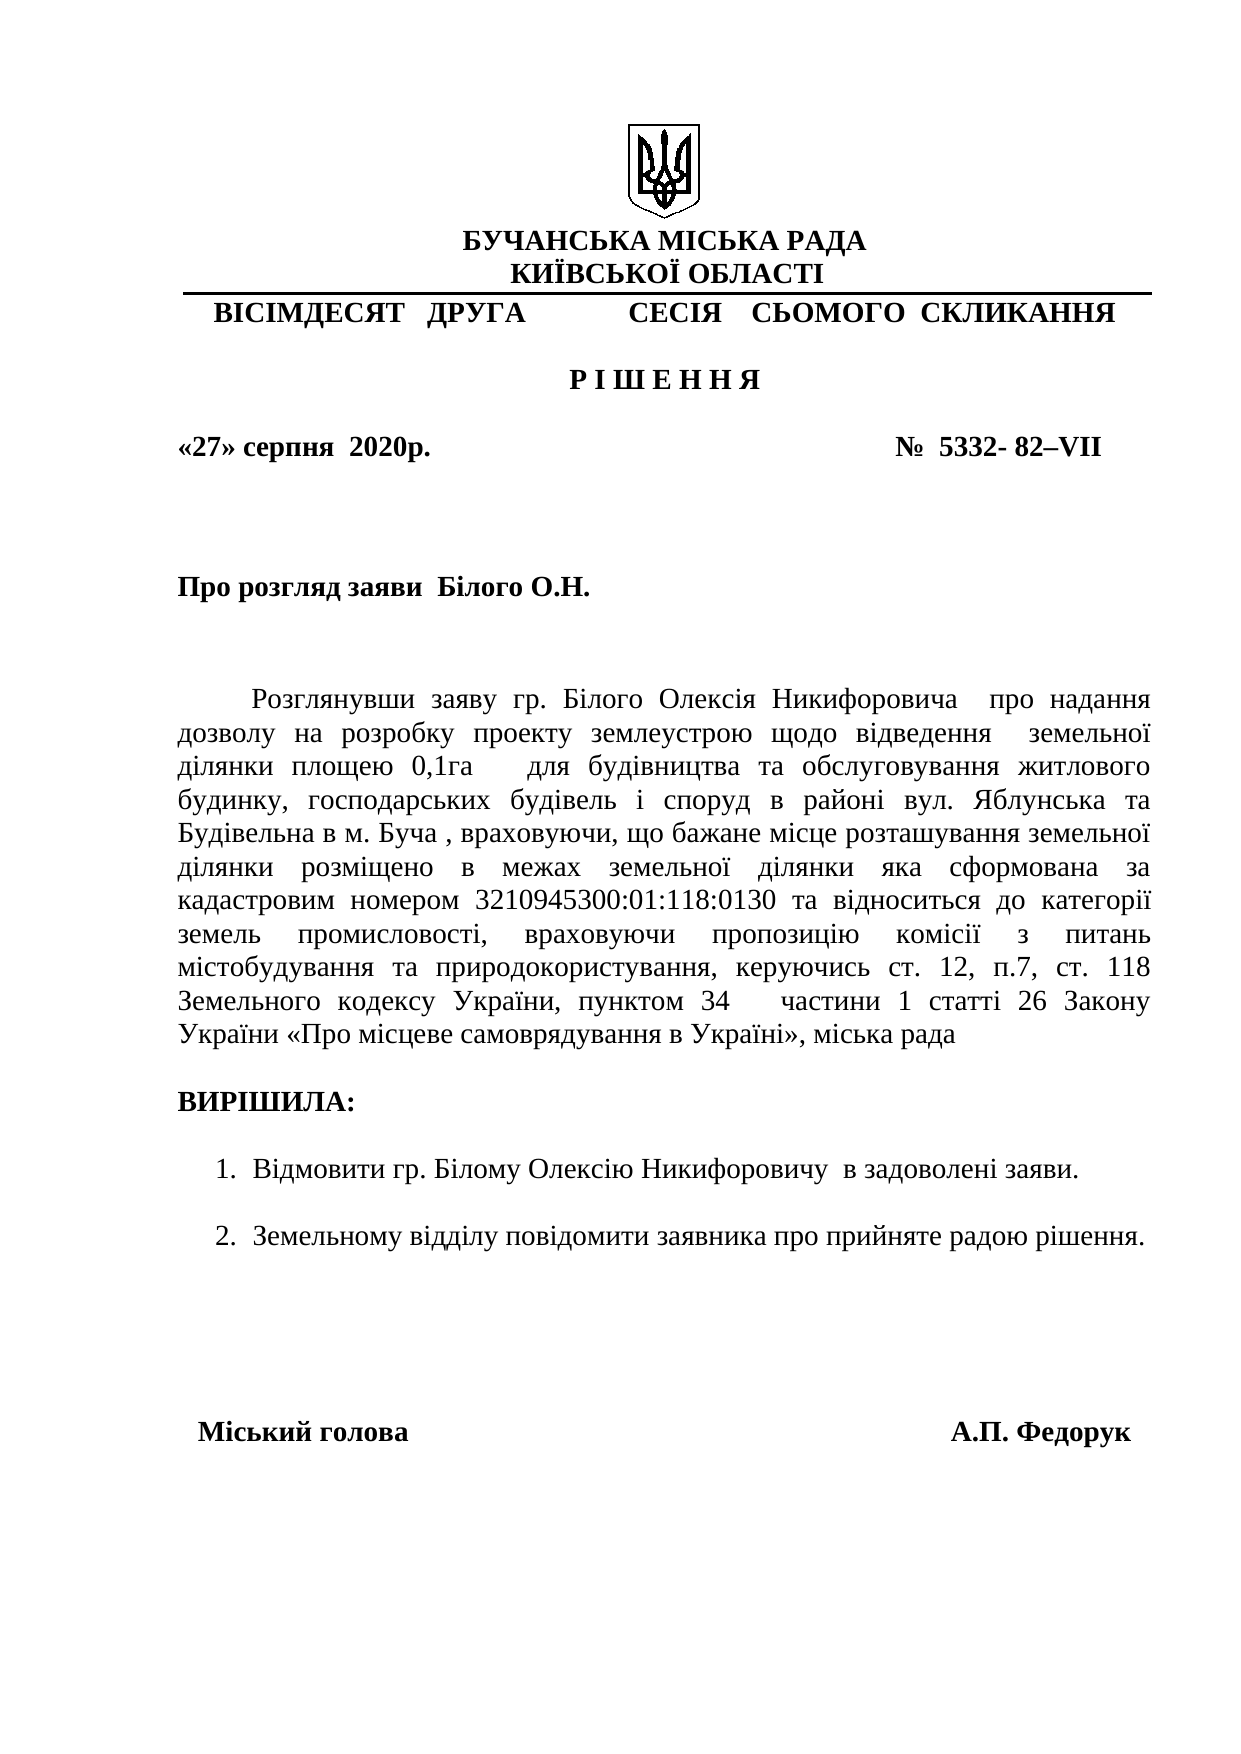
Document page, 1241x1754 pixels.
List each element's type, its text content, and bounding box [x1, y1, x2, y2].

text КИЇВСЬКОЇ ОБЛАСТІ [183, 256, 1152, 292]
text «27» серпня 2020р. № 5332- 82–VІІ [177, 429, 1152, 463]
list Відмовити гр. Білому Олексію Никифоровичу в задоволені заяви. [215, 1151, 1152, 1184]
text Про розгляд заяви Білого О.Н. [177, 569, 1152, 602]
text Міський голова А.П. Федорук [177, 1414, 1152, 1448]
text Розглянувши заяву гр. Білого Олексія Никифоровича про надання дозволу на розробку проекту землеустрою щодо відведення земельної ділянки площею 0,1га для будівництва та обслуговування житлового будинку, господарських будівель і споруд в районі вул. Яблунська та Будівельна в м. Буча , враховуючи, що бажане місце розташування земельної ділянки розміщено в межах земельної ділянки яка сформована за кадастровим номером 3210945300:01:118:0130 та відноситься до категорії земель промисловості, враховуючи пропозицію комісії з питань містобудування та природокористування, керуючись ст. 12, п.7, ст. 118 Земельного кодексу України, пунктом 34 частини 1 статті 26 Закону України «Про місцеве самоврядування в Україні», міська рада [177, 681, 1152, 1050]
text Р І Ш Е Н Н Я [177, 362, 1152, 396]
text БУЧАНСЬКА МІСЬКА РАДА [177, 223, 1152, 256]
list Земельному відділу повідомити заявника про прийняте радою рішення. [215, 1218, 1152, 1251]
text ВИРІШИЛА: [177, 1084, 1152, 1117]
text ВІСІМДЕСЯТ ДРУГА СЕСІЯ СЬОМОГО СКЛИКАННЯ [177, 295, 1152, 329]
